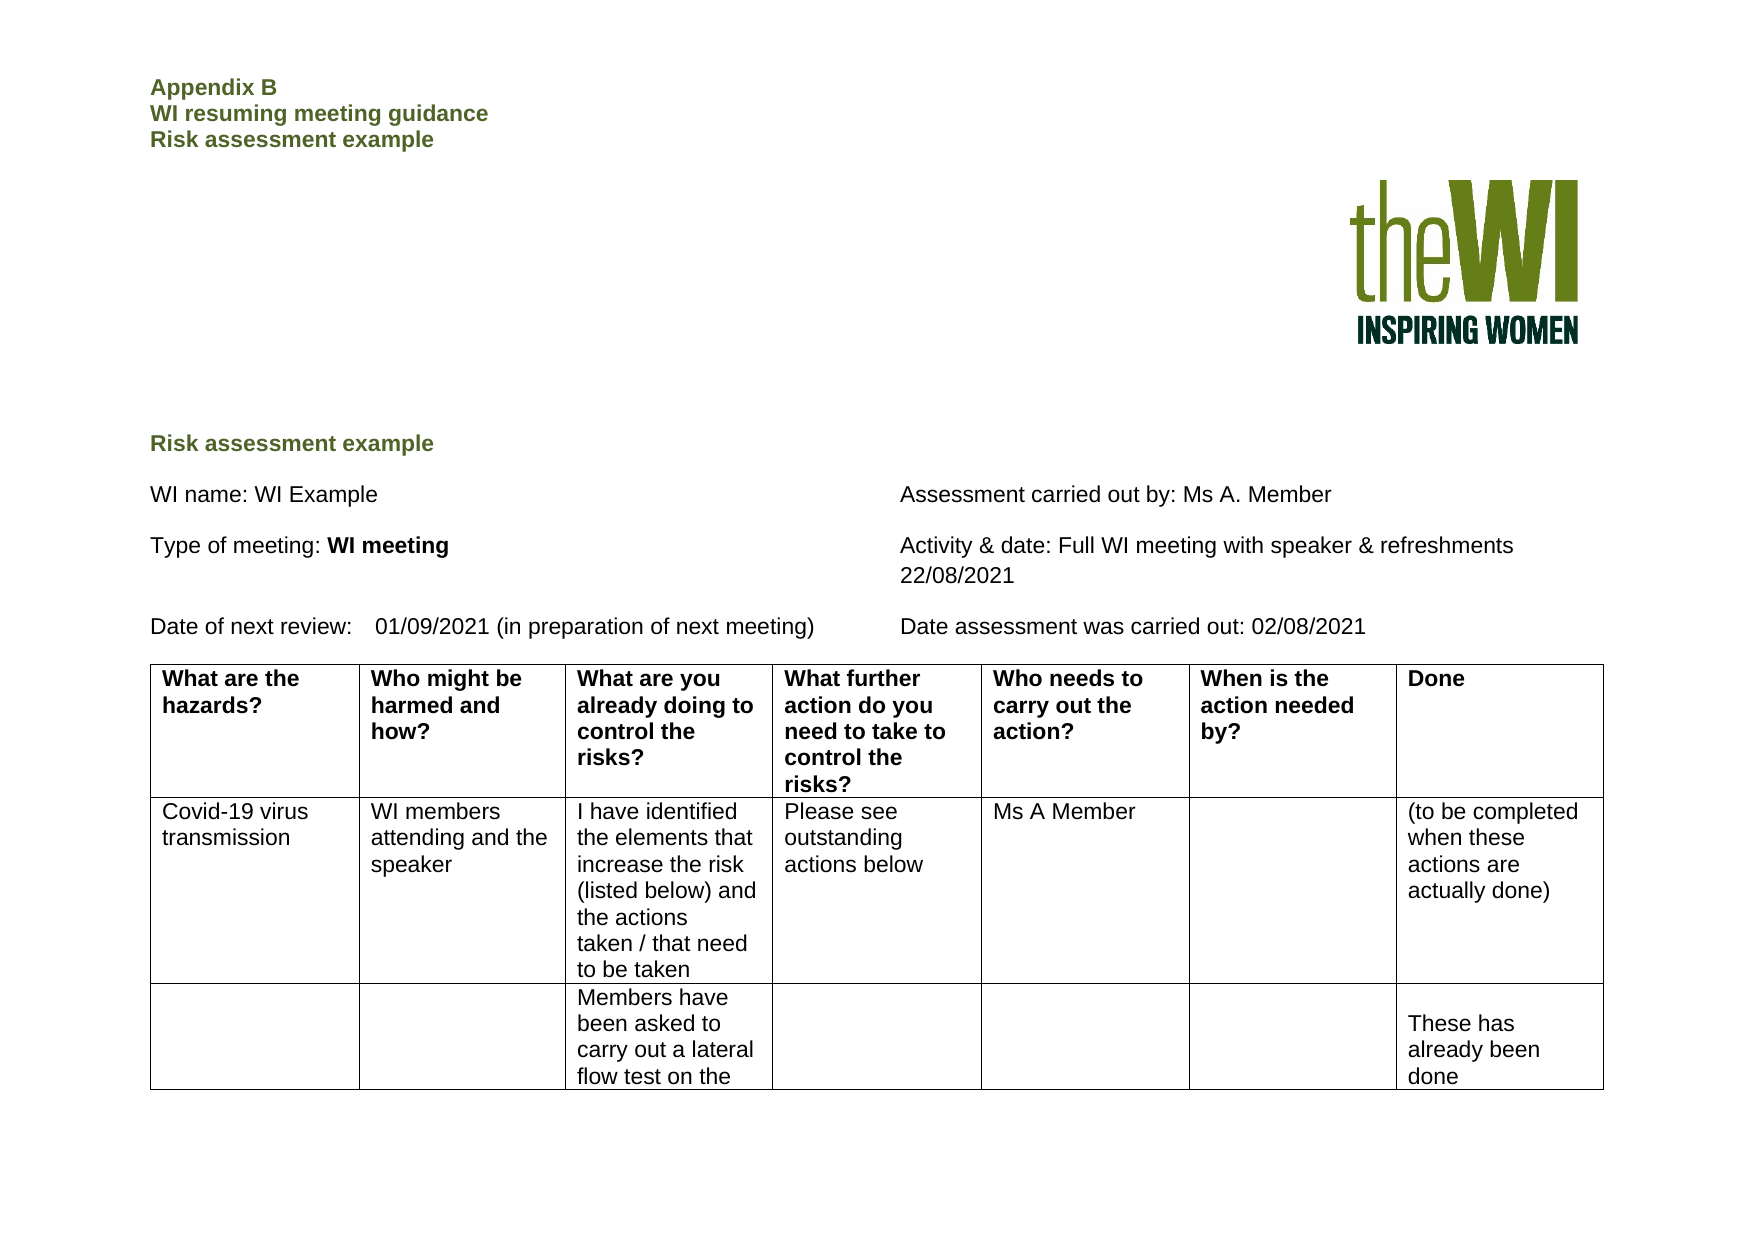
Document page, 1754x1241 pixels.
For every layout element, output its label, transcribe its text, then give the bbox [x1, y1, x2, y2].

table_cell [982, 984, 1189, 1089]
table_cell I have identified the elements that increase the risk (listed below) and the actions taken / that need to be taken [566, 798, 772, 982]
table_cell Covid-19 virus transmission [151, 798, 359, 982]
table_cell [1190, 798, 1396, 982]
text Date of next review: 01/09/2021 (in preparation of next meeting) Date assessment was carried out: 02/08/2021 [150, 613, 1604, 639]
table_cell Ms A Member [982, 798, 1189, 982]
table_header What are you already doing to control the risks? [566, 665, 772, 797]
table_cell Please see outstanding actions below [773, 798, 981, 982]
table_cell [1190, 984, 1396, 1089]
text WI name: WI Example Assessment carried out by: Ms A. Member [150, 481, 1604, 507]
table_cell These has already been done [1397, 984, 1603, 1089]
picture [1350, 180, 1578, 344]
text Risk assessment example [150, 430, 1604, 456]
table_header When is the action needed by? [1190, 665, 1396, 797]
table_header What are the hazards? [151, 665, 359, 797]
table_header What further action do you need to take to control the risks? [773, 665, 981, 797]
table_cell (to be completed when these actions are actually done) [1397, 798, 1603, 982]
table_cell [151, 984, 359, 1089]
table_header Who might be harmed and how? [360, 665, 565, 797]
table_header Done [1397, 665, 1603, 797]
table_cell WI members attending and the speaker [360, 798, 565, 982]
table_cell [360, 984, 565, 1089]
table_header Who needs to carry out the action? [982, 665, 1189, 797]
text Type of meeting: WI meeting Activity & date: Full WI meeting with speaker & refreshments 22/08/2021 [150, 532, 1604, 588]
table_cell [773, 984, 981, 1089]
